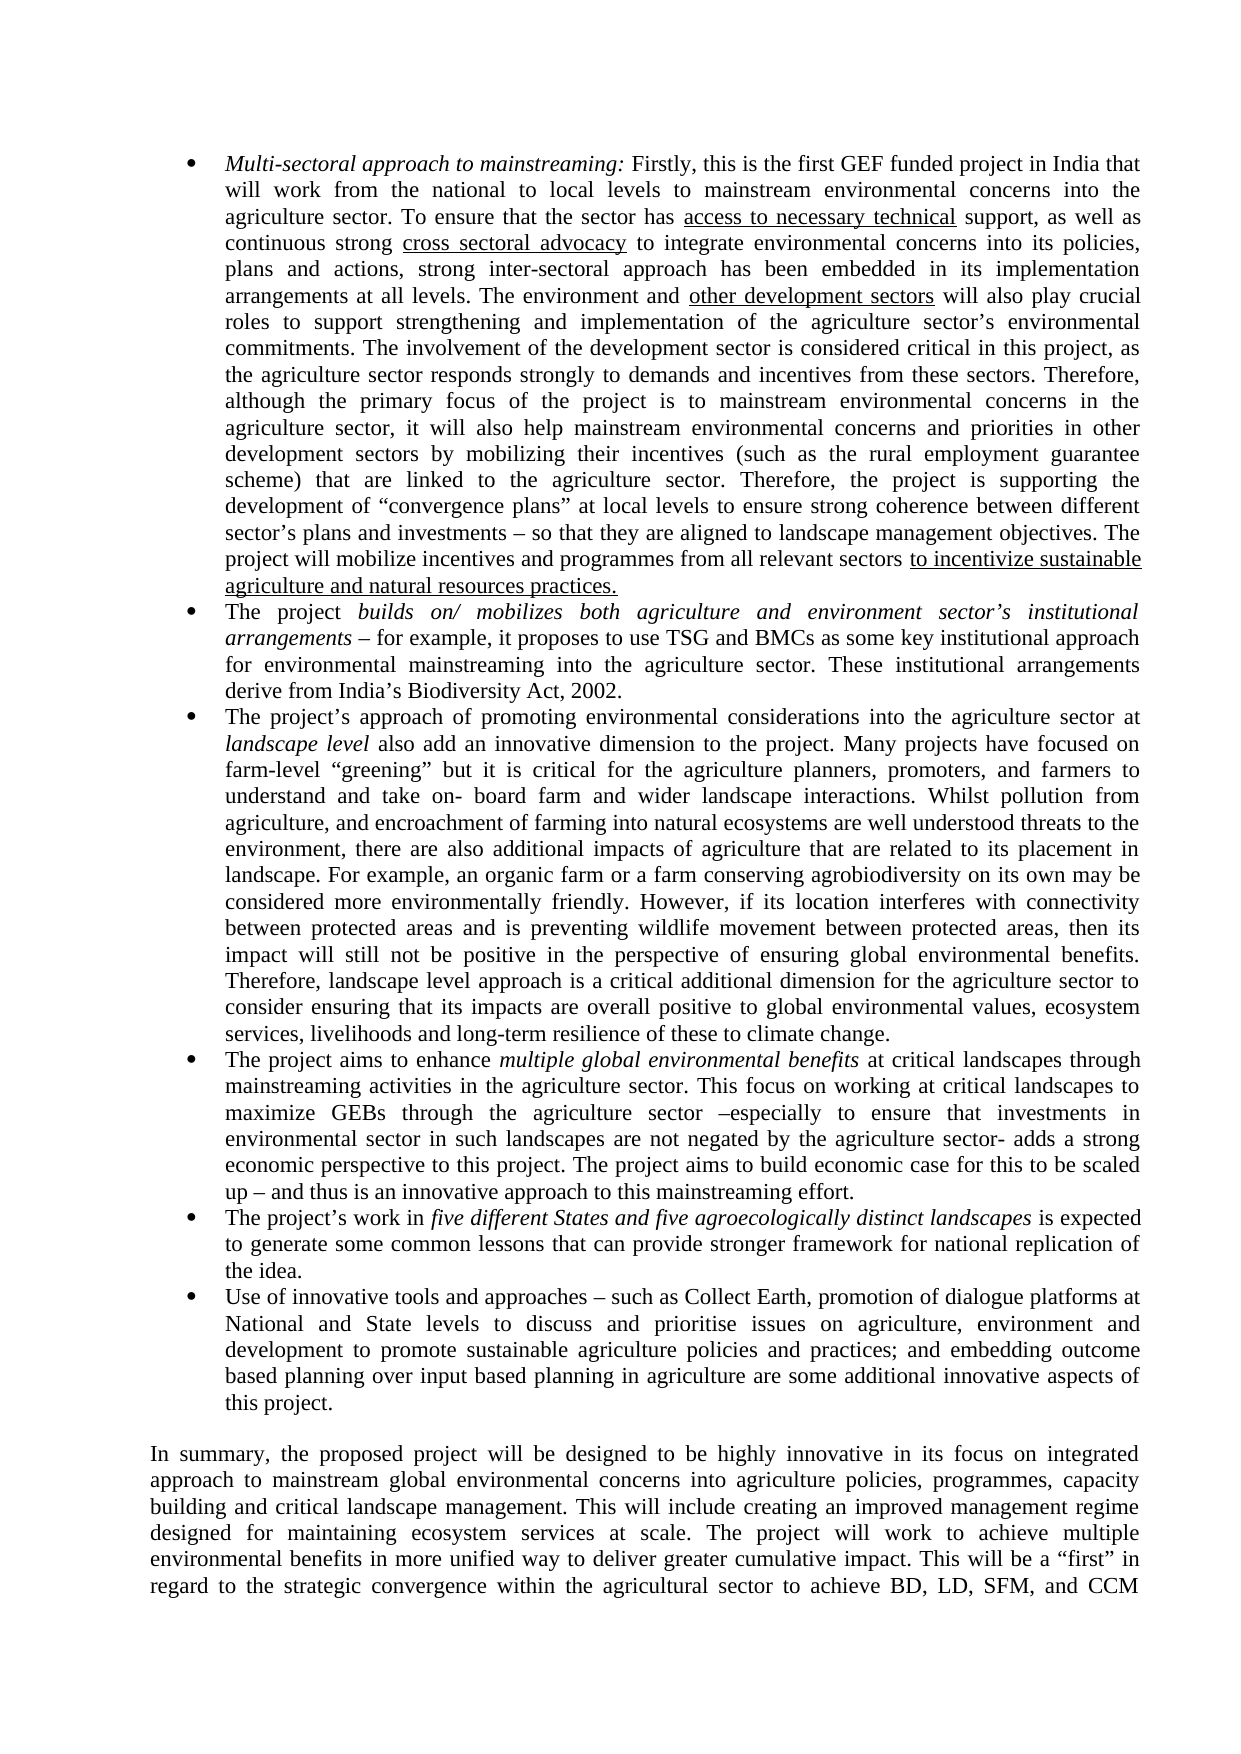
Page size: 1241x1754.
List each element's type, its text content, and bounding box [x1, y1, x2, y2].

list The project aims to enhance multiple global environmental benefits at critical landscapes through mainstreaming activities in the agriculture sector. This focus on working at critical landscapes to maximize GEBs through the agriculture sector –especially to ensure that investments in environmental sector in such landscapes are not negated by the agriculture sector- adds a strong economic perspective to this project. The project aims to build economic case for this to be scaled up – and thus is an innovative approach to this mainstreaming effort. [187, 1046, 1142, 1204]
list Use of innovative tools and approaches – such as Collect Earth, promotion of dialogue platforms at National and State levels to discuss and prioritise issues on agriculture, environment and development to promote sustainable agriculture policies and practices; and embedding outcome based planning over input based planning in agriculture are some additional innovative aspects of this project. [187, 1283, 1142, 1415]
list The project builds on/ mobilizes both agriculture and environment sector’s institutional arrangements – for example, it proposes to use TSG and BMCs as some key institutional approach for environmental mainstreaming into the agriculture sector. These institutional arrangements derive from India’s Biodiversity Act, 2002. [187, 598, 1142, 703]
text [150, 1440, 1141, 1598]
list Multi-sectoral approach to mainstreaming: Firstly, this is the first GEF funded project in India that will work from the national to local levels to mainstream environmental concerns into the agriculture sector. To ensure that the sector has access to necessary technical support, as well as continuous strong cross sectoral advocacy to integrate environmental concerns into its policies, plans and actions, strong inter-sectoral approach has been embedded in its implementation arrangements at all levels. The environment and other development sectors will also play crucial roles to support strengthening and implementation of the agriculture sector’s environmental commitments. The involvement of the development sector is considered critical in this project, as the agriculture sector responds strongly to demands and incentives from these sectors. Therefore, although the primary focus of the project is to mainstream environmental concerns in the agriculture sector, it will also help mainstream environmental concerns and priorities in other development sectors by mobilizing their incentives (such as the rural employment guarantee scheme) that are linked to the agriculture sector. Therefore, the project is supporting the development of “convergence plans” at local levels to ensure strong coherence between different sector’s plans and investments – so that they are aligned to landscape management objectives. The project will mobilize incentives and programmes from all relevant sectors to incentivize sustainable agriculture and natural resources practices. [187, 150, 1142, 598]
list The project’s approach of promoting environmental considerations into the agriculture sector at landscape level also add an innovative dimension to the project. Many projects have focused on farm-level “greening” but it is critical for the agriculture planners, promoters, and farmers to understand and take on- board farm and wider landscape interactions. Whilst pollution from agriculture, and encroachment of farming into natural ecosystems are well understood threats to the environment, there are also additional impacts of agriculture that are related to its placement in landscape. For example, an organic farm or a farm conserving agrobiodiversity on its own may be considered more environmentally friendly. However, if its location interferes with connectivity between protected areas and is preventing wildlife movement between protected areas, then its impact will still not be positive in the perspective of ensuring global environmental benefits. Therefore, landscape level approach is a critical additional dimension for the agriculture sector to consider ensuring that its impacts are overall positive to global environmental values, ecosystem services, livelihoods and long-term resilience of these to climate change. [187, 703, 1142, 1046]
list The project’s work in five different States and five agroecologically distinct landscapes is expected to generate some common lessons that can provide stronger framework for national replication of the idea. [187, 1204, 1142, 1283]
